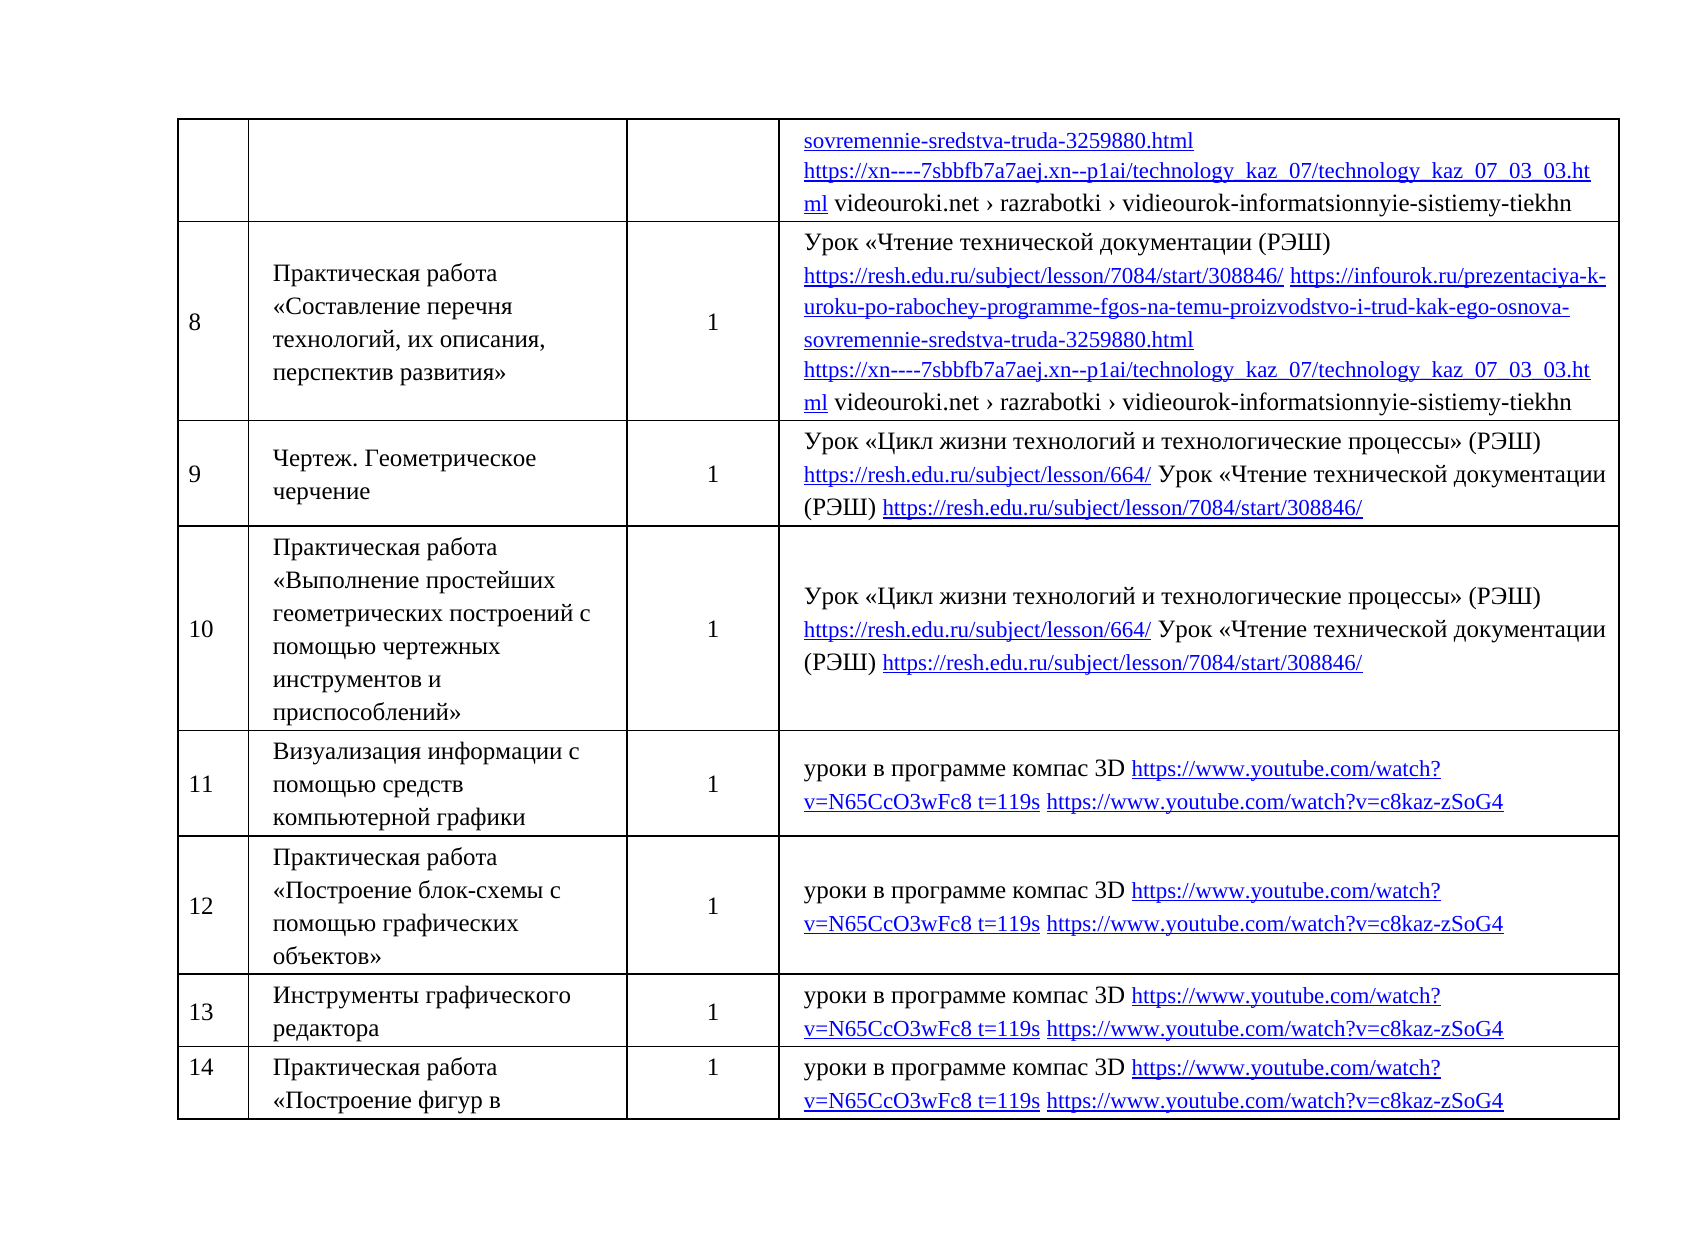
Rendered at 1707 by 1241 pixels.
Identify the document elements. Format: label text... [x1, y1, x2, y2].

table_cell Чертеж. Геометрическое черчение [249, 421, 626, 525]
table_cell 1 [628, 421, 778, 525]
table_cell 11 [179, 731, 248, 835]
table_cell Инструменты графического редактора [249, 975, 626, 1046]
table_cell 9 [179, 421, 248, 525]
table_cell 8 [179, 222, 248, 419]
table_cell Практическая работа «Выполнение простейших геометрических построений с помощью чертежных инструментов и приспособлений» [249, 527, 626, 729]
table_cell 14 [179, 1047, 248, 1118]
table_cell Практическая работа «Построение блок-схемы с помощью графических объектов» [249, 837, 626, 973]
table_cell 1 [628, 527, 778, 729]
table_cell уроки в программе компас 3D https://www.youtube.com/watch?v=N65CcO3wFc8 t=119s https://www.youtube.com/watch?v=c8kaz-zSoG4 [780, 731, 1618, 835]
table_cell 1 [628, 120, 778, 221]
table_cell Урок «Цикл жизни технологий и технологические процессы» (РЭШ) https://resh.edu.ru/subject/lesson/664/ Урок «Чтение технической документации (РЭШ) https://resh.edu.ru/subject/lesson/7084/start/308846/ [780, 527, 1618, 729]
table_cell Практическая работа «Составление перечня технологий, их описания, перспектив развития» [249, 222, 626, 419]
table_cell 1 [628, 1047, 778, 1118]
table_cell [249, 1047, 626, 1118]
table_cell 7 [179, 120, 248, 221]
table_cell 12 [179, 837, 248, 973]
table_cell 1 [628, 975, 778, 1046]
table_cell 1 [628, 222, 778, 419]
table_cell 1 [628, 837, 778, 973]
table_cell уроки в программе компас 3D https://www.youtube.com/watch?v=N65CcO3wFc8 t=119s https://www.youtube.com/watch?v=c8kaz-zSoG4 [780, 837, 1618, 973]
table_cell Урок «Цикл жизни технологий и технологические процессы» (РЭШ) https://resh.edu.ru/subject/lesson/664/ Урок «Чтение технической документации (РЭШ) https://resh.edu.ru/subject/lesson/7084/start/308846/ [780, 421, 1618, 525]
table_cell уроки в программе компас 3D https://www.youtube.com/watch?v=N65CcO3wFc8 t=119s https://www.youtube.com/watch?v=c8kaz-zSoG4 [780, 975, 1618, 1046]
table_cell 13 [179, 975, 248, 1046]
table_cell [780, 120, 1618, 221]
table_cell 10 [179, 527, 248, 729]
table_cell 1 [628, 731, 778, 835]
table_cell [249, 120, 626, 221]
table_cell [780, 1047, 1618, 1118]
table_cell Визуализация информации с помощью средств компьютерной графики [249, 731, 626, 835]
